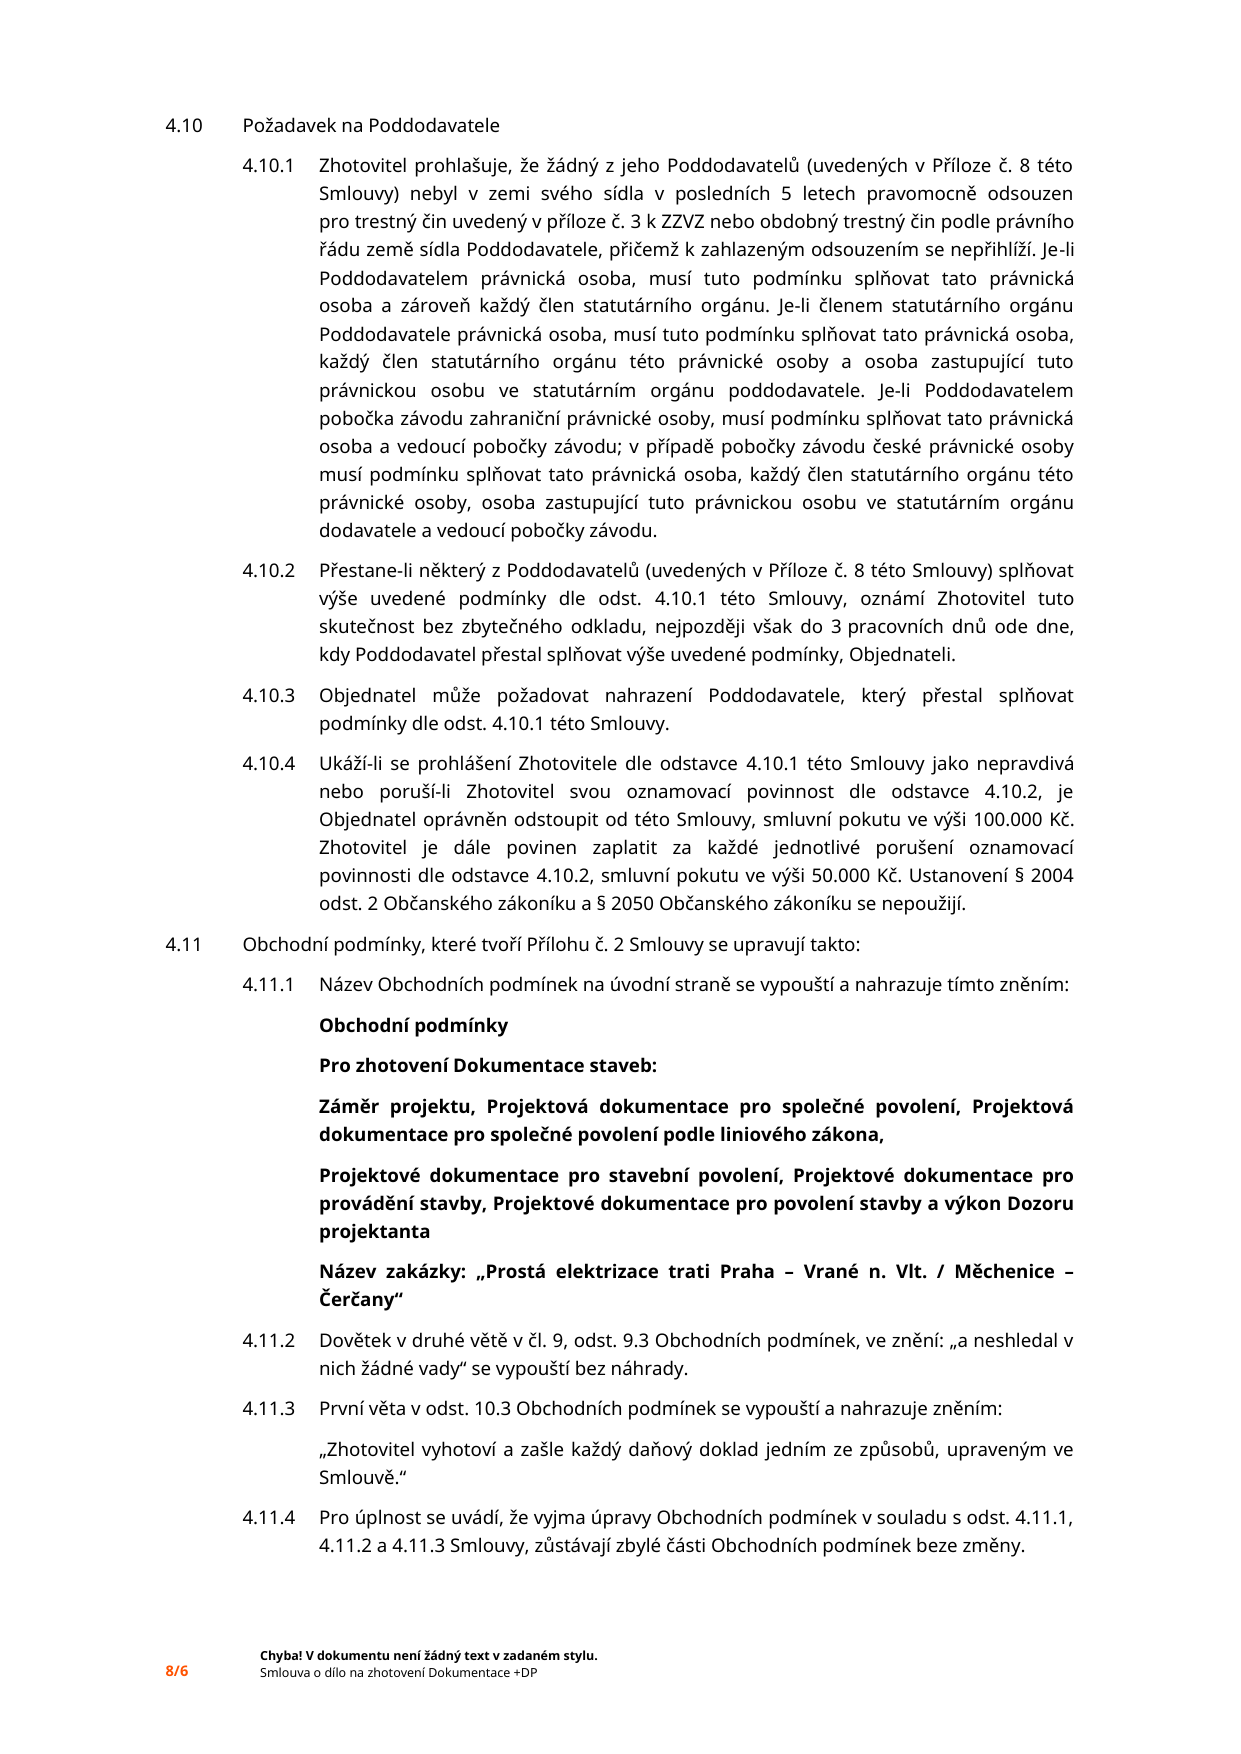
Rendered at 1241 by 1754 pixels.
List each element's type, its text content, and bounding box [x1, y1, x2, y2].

list Pro zhotovení Dokumentace staveb: [319, 1053, 1075, 1078]
list „Zhotovitel vyhotoví a zašle každý daňový doklad jedním ze způsobů, upraveným ve Smlouvě.“ [319, 1436, 1075, 1489]
list Obchodní podmínky, které tvoří Přílohu č. 2 Smlouvy se upravují takto: [165, 931, 1075, 957]
list Obchodní podmínky [319, 1012, 1075, 1038]
list Záměr projektu, Projektová dokumentace pro společné povolení, Projektová dokumentace pro společné povolení podle liniového zákona, [319, 1093, 1075, 1147]
list Pro úplnost se uvádí, že vyjma úpravy Obchodních podmínek v souladu s odst. 4.11.1, 4.11.2 a 4.11.3 Smlouvy, zůstávají zbylé části Obchodních podmínek beze změny. [242, 1504, 1075, 1558]
text Ukáží-li se prohlášení Zhotovitele dle odstavce 4.10.1 této Smlouvy jako nepravdivá nebo poruší-li Zhotovitel svou oznamovací povinnost dle odstavce 4.10.2, je Objednatel oprávněn odstoupit od této Smlouvy, smluvní pokutu ve výši 100.000 Kč. Zhotovitel je dále povinen zaplatit za každé jednotlivé porušení oznamovací povinnosti dle odstavce 4.10.2, smluvní pokutu ve výši 50.000 Kč. Ustanovení § 2004 odst. 2 Občanského zákoníku a § 2050 Občanského zákoníku se nepoužijí. [242, 751, 1075, 916]
list Název Obchodních podmínek na úvodní straně se vypouští a nahrazuje tímto zněním: [242, 972, 1075, 997]
list Název zakázky: „Prostá elektrizace trati Praha – Vrané n. Vlt. / Měchenice – Čerčany“ [319, 1258, 1075, 1312]
text Přestane-li některý z Poddodavatelů (uvedených v Příloze č. 8 této Smlouvy) splňovat výše uvedené podmínky dle odst. 4.10.1 této Smlouvy, oznámí Zhotovitel tuto skutečnost bez zbytečného odkladu, nejpozději však do 3 pracovních dnů ode dne, kdy Poddodavatel přestal splňovat výše uvedené podmínky, Objednateli. [242, 557, 1075, 667]
list První věta v odst. 10.3 Obchodních podmínek se vypouští a nahrazuje zněním: [242, 1396, 1075, 1421]
list Dovětek v druhé větě v čl. 9, odst. 9.3 Obchodních podmínek, ve znění: „a neshledal v nich žádné vady“ se vypouští bez náhrady. [242, 1327, 1075, 1381]
list Projektové dokumentace pro stavební povolení, Projektové dokumentace pro provádění stavby, Projektové dokumentace pro povolení stavby a výkon Dozoru projektanta [319, 1162, 1075, 1243]
text Zhotovitel prohlašuje, že žádný z jeho Poddodavatelů (uvedených v Příloze č. 8 této Smlouvy) nebyl v zemi svého sídla v posledních 5 letech pravomocně odsouzen pro trestný čin uvedený v příloze č. 3 k ZZVZ nebo obdobný trestný čin podle právního řádu země sídla Poddodavatele, přičemž k zahlazeným odsouzením se nepřihlíží. Je-li Poddodavatelem právnická osoba, musí tuto podmínku splňovat tato právnická osoba a zároveň každý člen statutárního orgánu. Je-li členem statutárního orgánu Poddodavatele právnická osoba, musí tuto podmínku splňovat tato právnická osoba, každý člen statutárního orgánu této právnické osoby a osoba zastupující tuto právnickou osobu ve statutárním orgánu poddodavatele. Je-li Poddodavatelem pobočka závodu zahraniční právnické osoby, musí podmínku splňovat tato právnická osoba a vedoucí pobočky závodu; v případě pobočky závodu české právnické osoby musí podmínku splňovat tato právnická osoba, každý člen statutárního orgánu této právnické osoby, osoba zastupující tuto právnickou osobu ve statutárním orgánu dodavatele a vedoucí pobočky závodu. [242, 153, 1075, 542]
text Objednatel může požadovat nahrazení Poddodavatele, který přestal splňovat podmínky dle odst. 4.10.1 této Smlouvy. [242, 682, 1075, 736]
text Požadavek na Poddodavatele [165, 112, 1075, 138]
